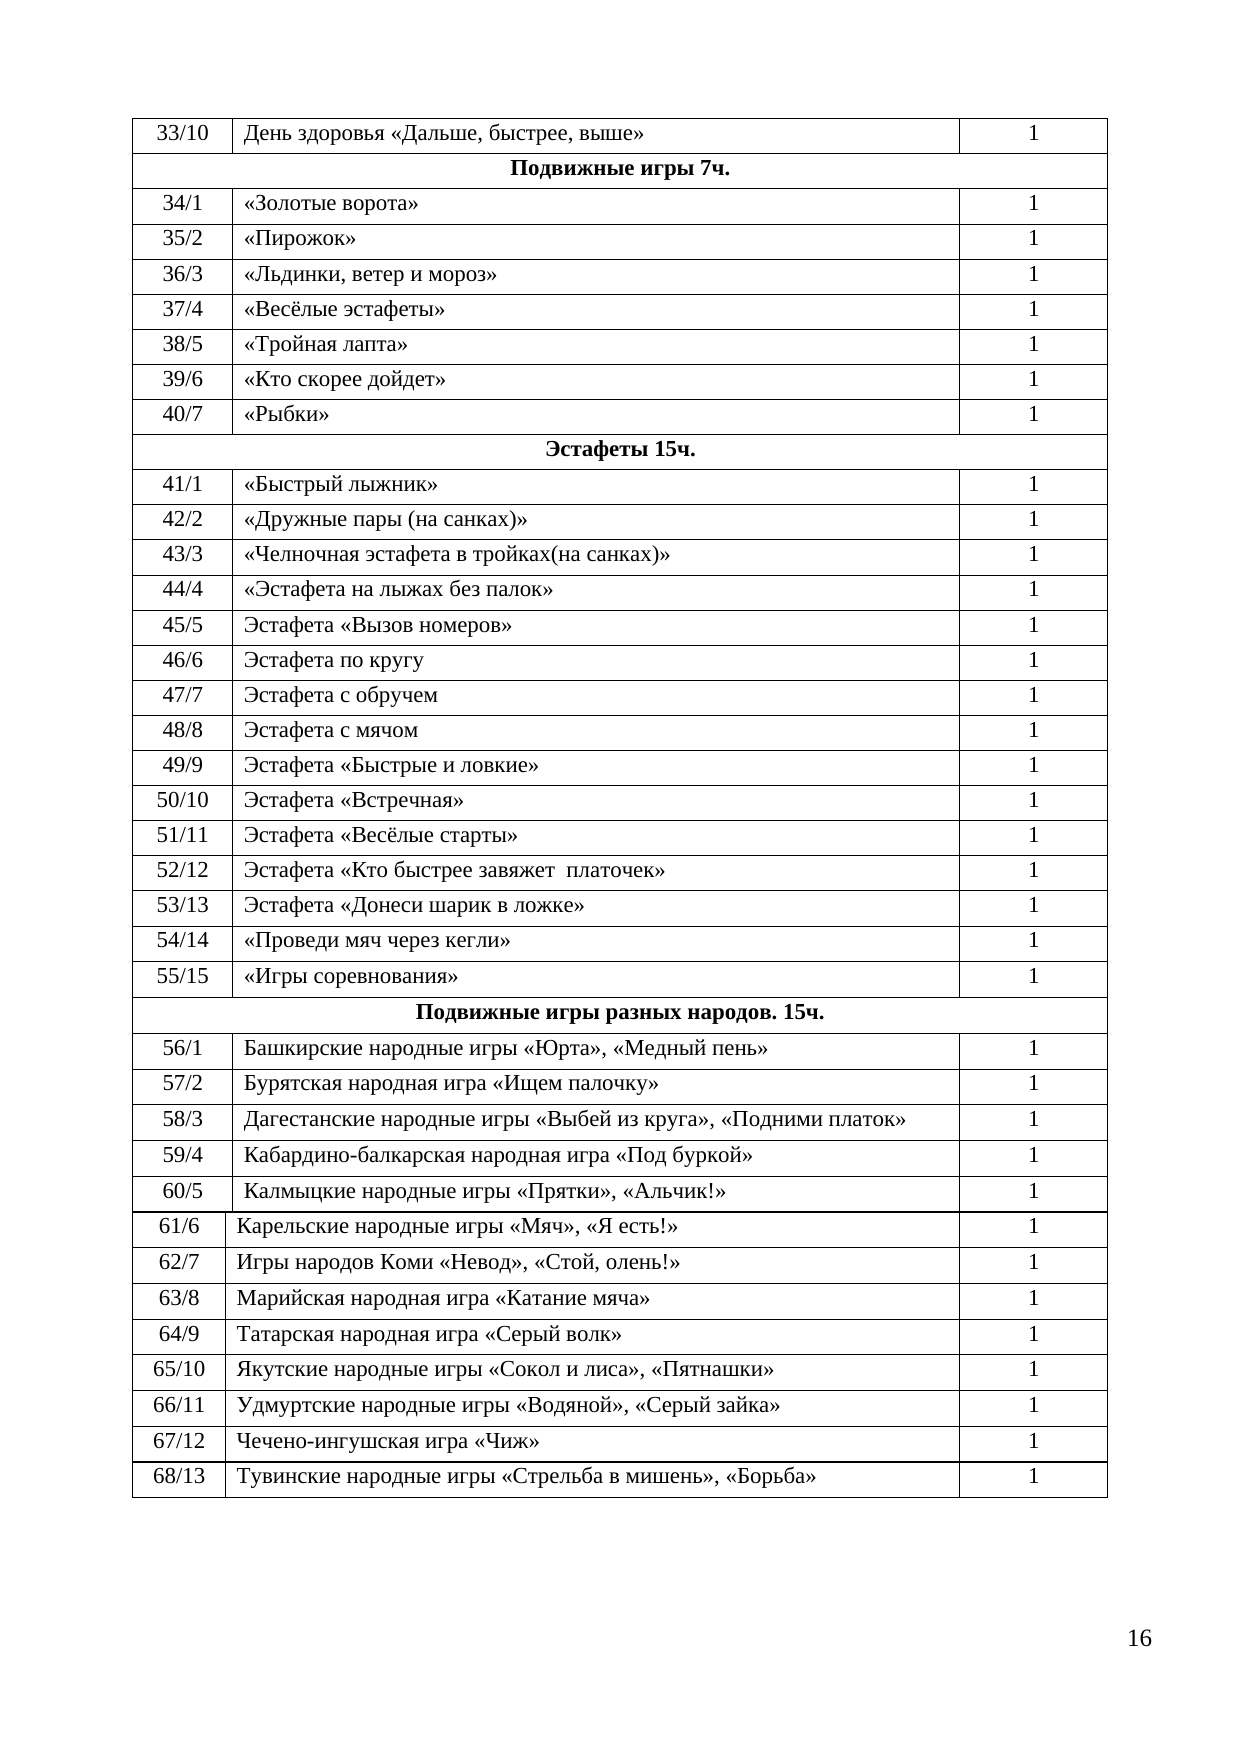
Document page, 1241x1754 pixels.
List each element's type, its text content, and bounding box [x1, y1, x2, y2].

table_cell 37/4 [133, 295, 232, 329]
table_cell 50/10 [133, 786, 232, 820]
table_cell 55/15 [133, 962, 232, 997]
table_cell 1 [960, 856, 1107, 890]
table_cell 1 [960, 786, 1107, 820]
table_cell 1 [960, 505, 1107, 539]
table_cell 1 [960, 1463, 1107, 1497]
table_cell 65/10 [133, 1355, 225, 1390]
table_cell Башкирские народные игры «Юрта», «Медный пень» [233, 1034, 959, 1068]
table_cell 34/1 [133, 189, 232, 223]
table_cell 44/4 [133, 576, 232, 609]
table_cell 42/2 [133, 505, 232, 539]
table_cell 1 [960, 1034, 1107, 1068]
table_cell 1 [960, 962, 1107, 997]
table_cell Татарская народная игра «Серый волк» [226, 1320, 959, 1354]
table_cell Эстафета «Встречная» [233, 786, 959, 820]
table_cell Кабардино-балкарская народная игра «Под буркой» [233, 1141, 959, 1176]
table_cell 1 [960, 821, 1107, 855]
table_cell 53/13 [133, 891, 232, 926]
table_cell 60/5 [133, 1177, 232, 1211]
table_cell Карельские народные игры «Мяч», «Я есть!» [226, 1213, 959, 1247]
table_cell 48/8 [133, 716, 232, 750]
table_cell 1 [960, 540, 1107, 574]
table_cell Эстафеты 15ч. [133, 435, 1107, 469]
table_cell Подвижные игры 7ч. [133, 154, 1107, 188]
table_cell 67/12 [133, 1427, 225, 1461]
table_cell «Игры соревнования» [233, 962, 959, 997]
table_cell Удмуртские народные игры «Водяной», «Серый зайка» [226, 1391, 959, 1426]
table_cell «Дружные пары (на санках)» [233, 505, 959, 539]
table_cell 1 [960, 611, 1107, 645]
table_cell 1 [960, 1355, 1107, 1390]
table_cell 40/7 [133, 400, 232, 434]
table_cell 68/13 [133, 1463, 225, 1497]
table_cell 57/2 [133, 1070, 232, 1104]
table_cell Эстафета с мячом [233, 716, 959, 750]
table_cell 46/6 [133, 646, 232, 680]
table_cell Марийская народная игра «Катание мяча» [226, 1284, 959, 1318]
table_cell 63/8 [133, 1284, 225, 1318]
table_cell 1 [960, 1248, 1107, 1283]
table_cell 1 [960, 576, 1107, 609]
table_cell Эстафета «Кто быстрее завяжет платочек» [233, 856, 959, 890]
table_cell Калмыцкие народные игры «Прятки», «Альчик!» [233, 1177, 959, 1211]
table_cell 1 [960, 716, 1107, 750]
table_cell 1 [960, 1320, 1107, 1354]
table_cell 1 [960, 1284, 1107, 1318]
table_cell «Льдинки, ветер и мороз» [233, 260, 959, 294]
table_cell «Проведи мяч через кегли» [233, 927, 959, 961]
table_cell 49/9 [133, 751, 232, 785]
table_cell 1 [960, 1391, 1107, 1426]
table_cell Эстафета по кругу [233, 646, 959, 680]
table_cell 43/3 [133, 540, 232, 574]
table_cell 41/1 [133, 470, 232, 504]
table_cell 45/5 [133, 611, 232, 645]
table_cell 1 [960, 225, 1107, 258]
table_cell 1 [960, 891, 1107, 926]
table_cell 1 [960, 470, 1107, 504]
table_cell «Рыбки» [233, 400, 959, 434]
table_cell Эстафета «Весёлые старты» [233, 821, 959, 855]
table_cell «Пирожок» [233, 225, 959, 258]
table_cell Подвижные игры разных народов. 15ч. [133, 998, 1107, 1033]
table_cell 1 [960, 260, 1107, 294]
table_cell 1 [960, 119, 1107, 153]
table_cell 36/3 [133, 260, 232, 294]
table_cell 38/5 [133, 330, 232, 364]
table_cell Эстафета с обручем [233, 681, 959, 715]
table_cell 58/3 [133, 1105, 232, 1140]
table_cell 1 [960, 1105, 1107, 1140]
table_cell 1 [960, 295, 1107, 329]
table_cell День здоровья «Дальше, быстрее, выше» [233, 119, 959, 153]
table_cell Тувинские народные игры «Стрельба в мишень», «Борьба» [226, 1463, 959, 1497]
table_cell 1 [960, 1427, 1107, 1461]
table_cell 1 [960, 189, 1107, 223]
table_cell 62/7 [133, 1248, 225, 1283]
table_cell 47/7 [133, 681, 232, 715]
table_cell 1 [960, 751, 1107, 785]
table_cell 1 [960, 365, 1107, 399]
table_cell 51/11 [133, 821, 232, 855]
table_cell «Кто скорее дойдет» [233, 365, 959, 399]
table_cell 52/12 [133, 856, 232, 890]
table_cell Якутские народные игры «Сокол и лиса», «Пятнашки» [226, 1355, 959, 1390]
table_cell Эстафета «Донеси шарик в ложке» [233, 891, 959, 926]
table_cell 1 [960, 1141, 1107, 1176]
table_cell «Золотые ворота» [233, 189, 959, 223]
table_cell 1 [960, 927, 1107, 961]
table_cell 1 [960, 400, 1107, 434]
table_cell 59/4 [133, 1141, 232, 1176]
table_cell 1 [960, 1213, 1107, 1247]
table_cell «Быстрый лыжник» [233, 470, 959, 504]
table_cell Игры народов Коми «Невод», «Стой, олень!» [226, 1248, 959, 1283]
table_cell Эстафета «Вызов номеров» [233, 611, 959, 645]
table_cell 1 [960, 1177, 1107, 1211]
table_cell 61/6 [133, 1213, 225, 1247]
table_cell «Тройная лапта» [233, 330, 959, 364]
table_cell Бурятская народная игра «Ищем палочку» [233, 1070, 959, 1104]
table_cell 1 [960, 330, 1107, 364]
table_cell 1 [960, 1070, 1107, 1104]
table_cell Дагестанские народные игры «Выбей из круга», «Подними платок» [233, 1105, 959, 1140]
table_cell 1 [960, 681, 1107, 715]
table_cell 56/1 [133, 1034, 232, 1068]
table_cell 66/11 [133, 1391, 225, 1426]
table_cell 33/10 [133, 119, 232, 153]
table_cell Эстафета «Быстрые и ловкие» [233, 751, 959, 785]
table_cell 1 [960, 646, 1107, 680]
table_cell Чечено-ингушская игра «Чиж» [226, 1427, 959, 1461]
table_cell «Весёлые эстафеты» [233, 295, 959, 329]
table_cell «Челночная эстафета в тройках(на санках)» [233, 540, 959, 574]
table_cell 35/2 [133, 225, 232, 258]
table_cell 64/9 [133, 1320, 225, 1354]
table_cell «Эстафета на лыжах без палок» [233, 576, 959, 609]
table_cell 54/14 [133, 927, 232, 961]
table_cell 39/6 [133, 365, 232, 399]
